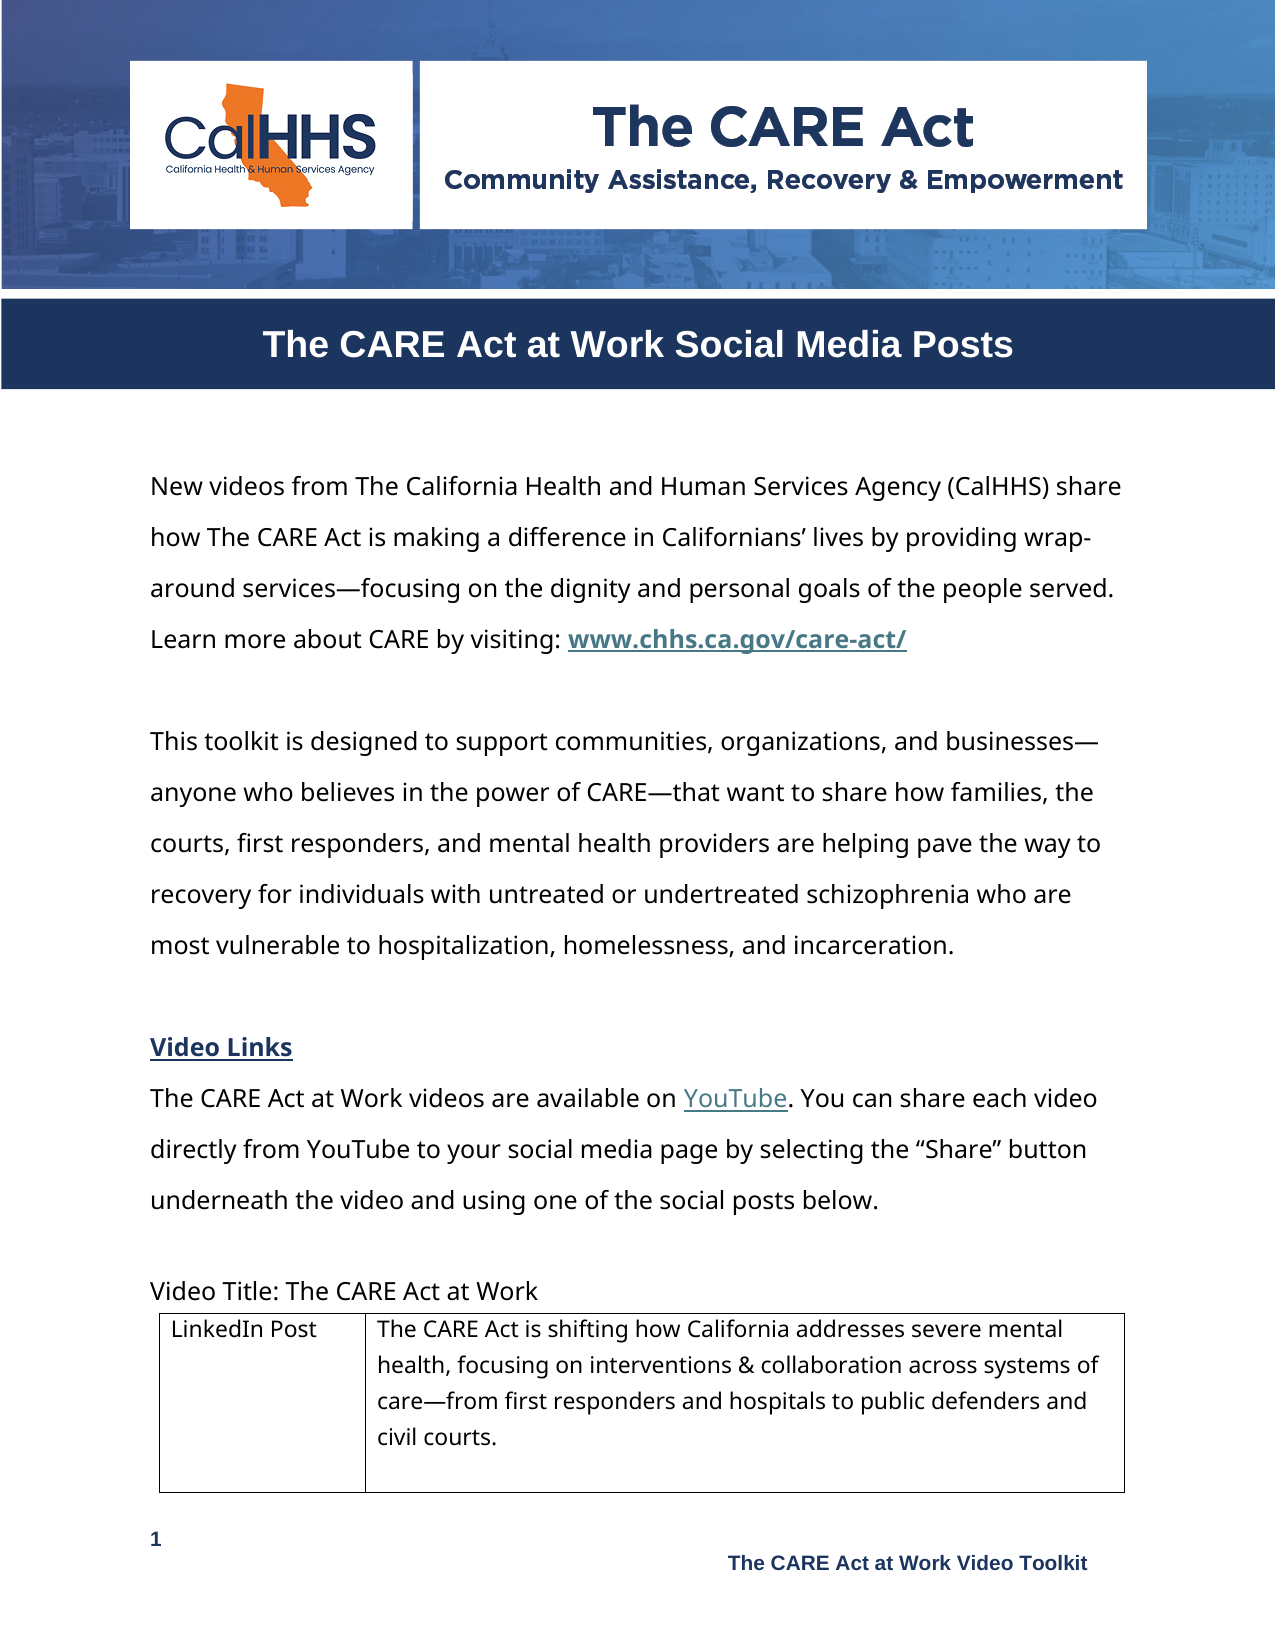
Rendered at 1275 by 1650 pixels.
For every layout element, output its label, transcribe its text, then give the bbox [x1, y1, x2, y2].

text The CARE Act at Work videos are available on YouTube. You can share each video directly from YouTube to your social media page by selecting the “Share” button underneath the video and using one of the social posts below. [150, 1081, 1125, 1217]
table_header LinkedIn Post [160, 1314, 365, 1492]
text New videos from The California Health and Human Services Agency (CalHHS) share how The CARE Act is making a difference in Californians’ lives by providing wrap-around services—focusing on the dignity and personal goals of the people served. Learn more about CARE by visiting: www.chhs.ca.gov/care-act/ [150, 468, 1125, 656]
text Video Links [150, 1030, 1125, 1064]
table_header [366, 1314, 1124, 1492]
picture [1, 0, 1275, 289]
text This toolkit is designed to support communities, organizations, and businesses—anyone who believes in the power of CARE—that want to share how families, the courts, first responders, and mental health providers are helping pave the way to recovery for individuals with untreated or undertreated schizophrenia who are most vulnerable to hospitalization, homelessness, and incarceration. [150, 724, 1125, 962]
text Video Title: The CARE Act at Work [150, 1273, 1125, 1307]
